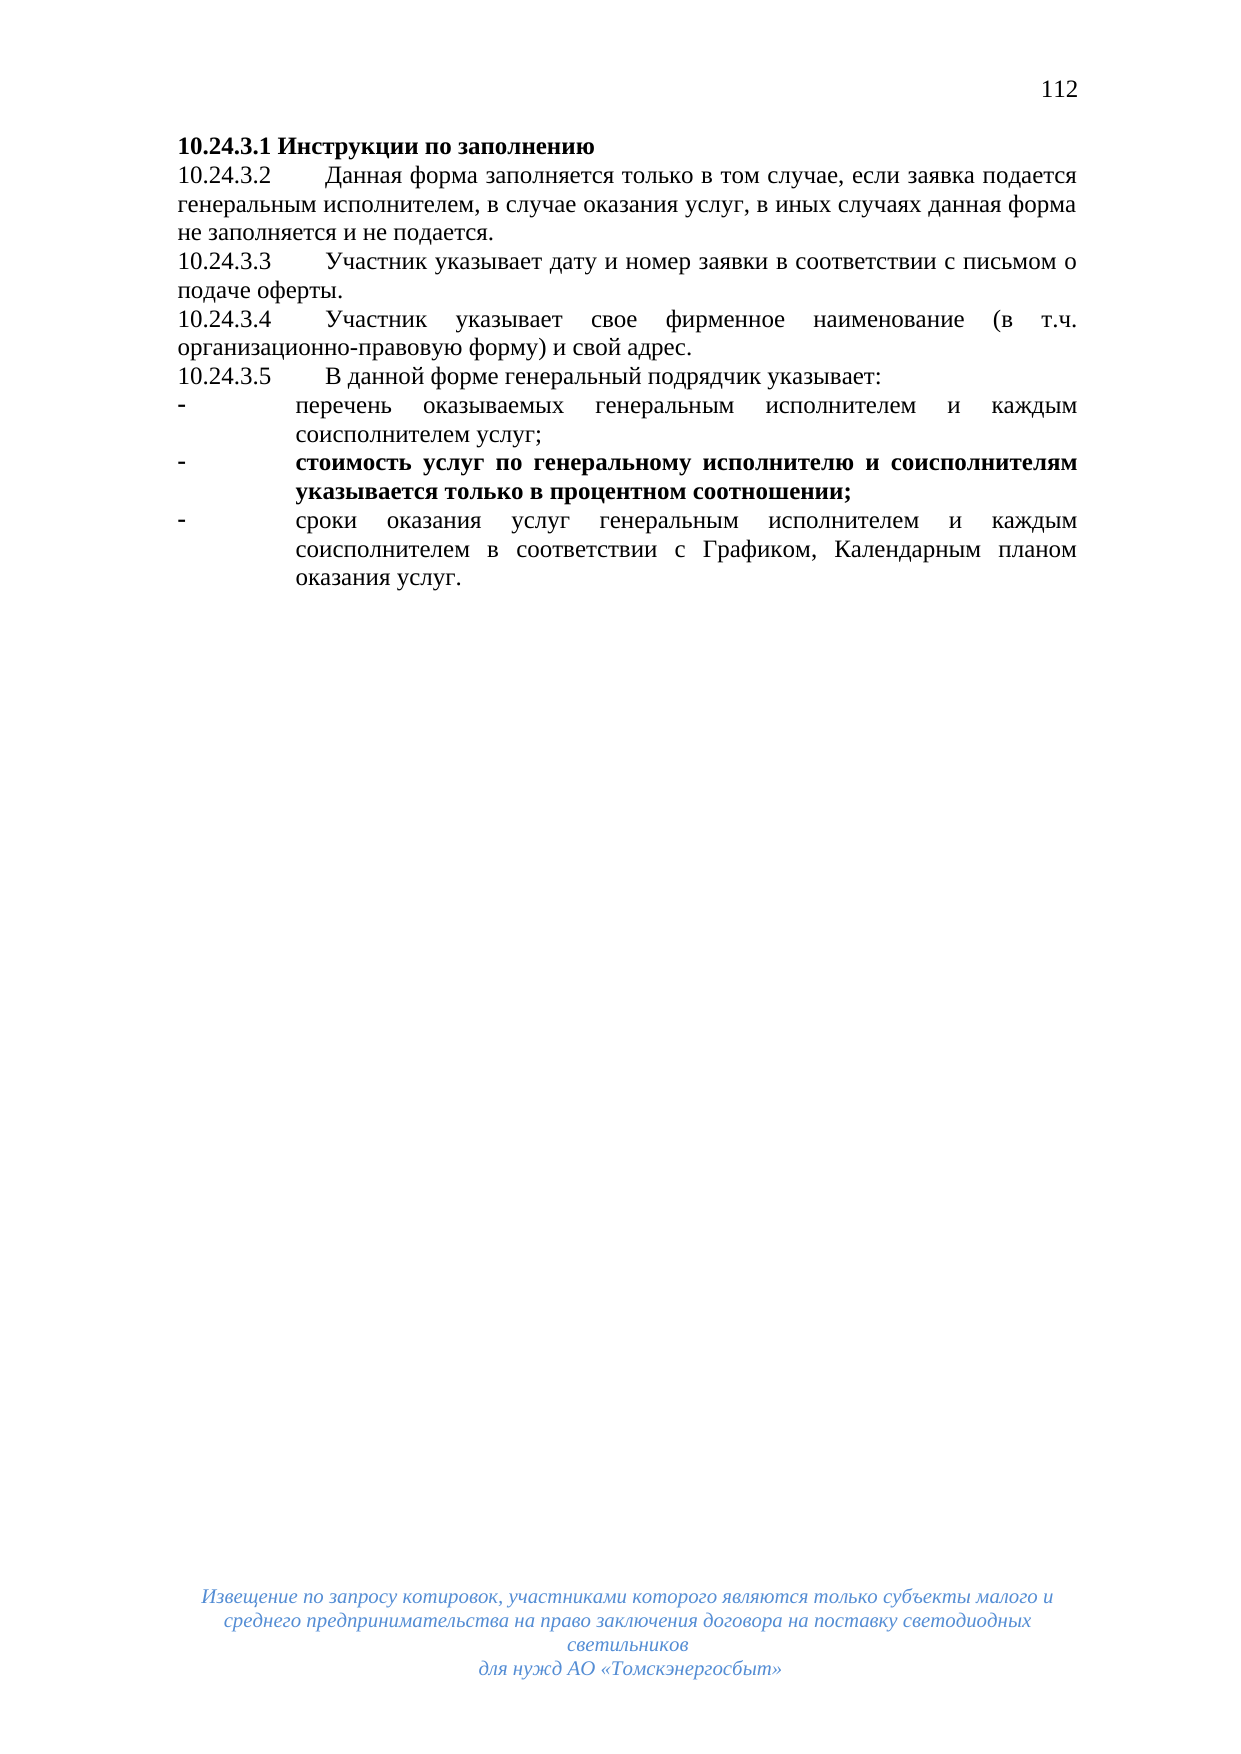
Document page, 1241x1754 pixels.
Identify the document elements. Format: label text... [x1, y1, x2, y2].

list стоимость услуг по генеральному исполнителю и соисполнителям указывается только в процентном соотношении; [177, 447, 1078, 505]
text 10.24.3.2 Данная форма заполняется только в том случае, если заявка подается генеральным исполнителем, в случае оказания услуг, в иных случаях данная форма не заполняется и не подается. [177, 160, 1078, 246]
text 10.24.3.4 Участник указывает свое фирменное наименование (в т.ч. организационно-правовую форму) и свой адрес. [177, 304, 1078, 361]
list перечень оказываемых генеральным исполнителем и каждым соисполнителем услуг; [177, 390, 1078, 447]
text 10.24.3.3 Участник указывает дату и номер заявки в соответствии с письмом о подаче оферты. [177, 246, 1078, 304]
text 10.24.3.1 Инструкции по заполнению [177, 131, 1078, 160]
text 10.24.3.5 В данной форме генеральный подрядчик указывает: [177, 361, 1078, 390]
list сроки оказания услуг генеральным исполнителем и каждым соисполнителем в соответствии с Графиком, Календарным планом оказания услуг. [177, 505, 1078, 591]
